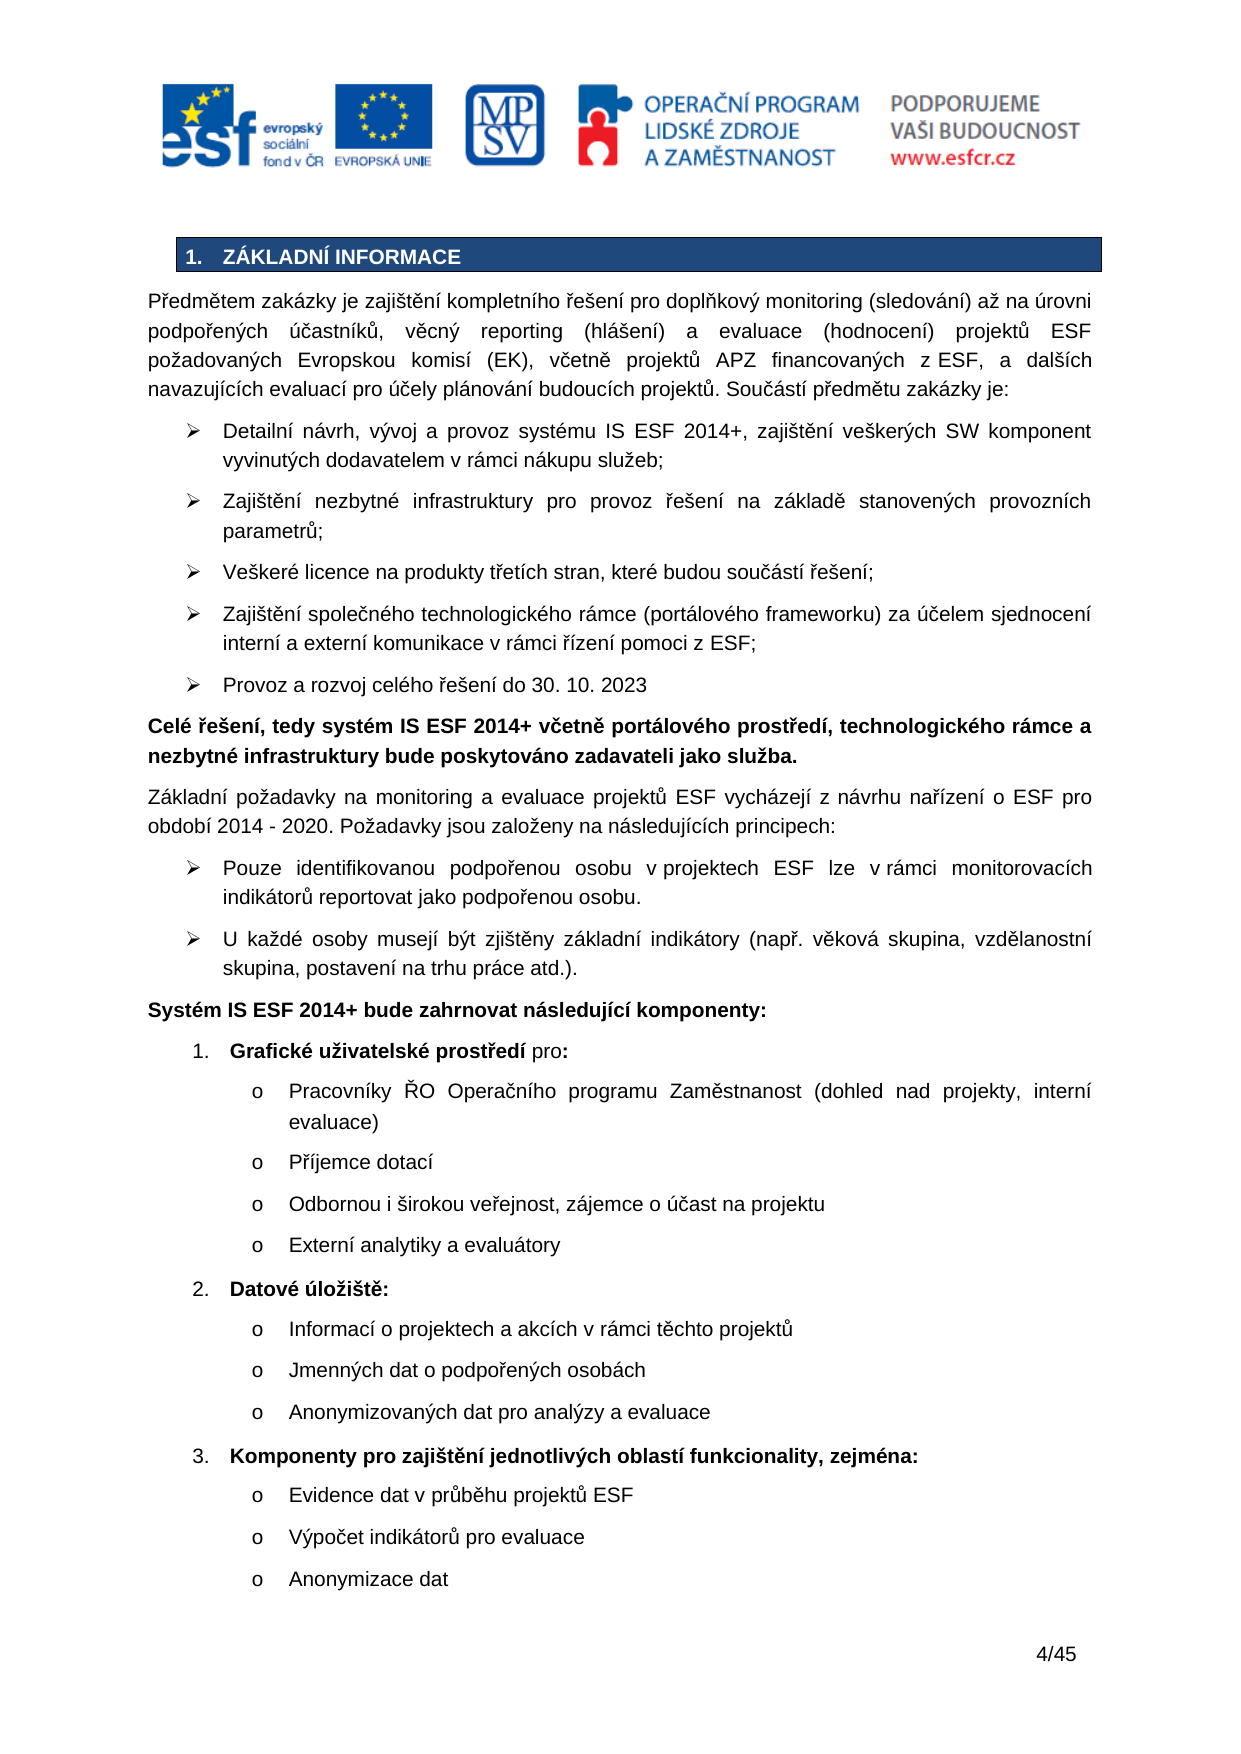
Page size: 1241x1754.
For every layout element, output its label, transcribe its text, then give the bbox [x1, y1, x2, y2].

list Anonymizovaných dat pro analýzy a evaluace [251, 1397, 1093, 1426]
list Pracovníky ŘO Operačního programu Zaměstnanost (dohled nad projekty, interní evaluace) [251, 1076, 1093, 1134]
list Grafické uživatelské prostředí pro: [192, 1034, 1093, 1063]
list Datové úložiště: [192, 1272, 1093, 1301]
text Předmětem zakázky je zajištění kompletního řešení pro doplňkový monitoring (sledování) až na úrovni podpořených účastníků, věcný reporting (hlášení) a evaluace (hodnocení) projektů ESF požadovaných Evropskou komisí (EK), včetně projektů APZ financovaných z ESF, a dalších navazujících evaluací pro účely plánování budoucích projektů. Součástí předmětu zakázky je: [148, 284, 1093, 401]
text Celé řešení, tedy systém IS ESF 2014+ včetně portálového prostředí, technologického rámce a nezbytné infrastruktury bude poskytováno zadavateli jako služba. [148, 709, 1093, 767]
list Zajištění společného technologického rámce (portálového frameworku) za účelem sjednocení interní a externí komunikace v rámci řízení pomoci z ESF; [185, 597, 1093, 655]
list Informací o projektech a akcích v rámci těchto projektů [251, 1313, 1093, 1342]
text Systém IS ESF 2014+ bude zahrnovat následující komponenty: [148, 992, 1093, 1022]
subtitle Základní informace [177, 238, 1101, 271]
list Evidence dat v průběhu projektů ESF [251, 1480, 1093, 1509]
text Základní požadavky na monitoring a evaluace projektů ESF vycházejí z návrhu nařízení o ESF pro období 2014 - 2020. Požadavky jsou založeny na následujících principech: [148, 780, 1093, 838]
list Externí analytiky a evaluátory [251, 1230, 1093, 1259]
list Veškeré licence na produkty třetích stran, které budou součástí řešení; [185, 555, 1093, 584]
list Pouze identifikovanou podpořenou osobu v projektech ESF lze v rámci monitorovacích indikátorů reportovat jako podpořenou osobu. [185, 851, 1093, 909]
list Anonymizace dat [251, 1563, 1093, 1592]
list Zajištění nezbytné infrastruktury pro provoz řešení na základě stanovených provozních parametrů; [185, 484, 1093, 542]
list Příjemce dotací [251, 1147, 1093, 1176]
list Výpočet indikátorů pro evaluace [251, 1522, 1093, 1551]
list Jmenných dat o podpořených osobách [251, 1355, 1093, 1384]
list Provoz a rozvoj celého řešení do 30. 10. 2023 [185, 667, 1093, 697]
list U každé osoby musejí být zjištěny základní indikátory (např. věková skupina, vzdělanostní skupina, postavení na trhu práce atd.). [185, 922, 1093, 980]
list Detailní návrh, vývoj a provoz systému IS ESF 2014+, zajištění veškerých SW komponent vyvinutých dodavatelem v rámci nákupu služeb; [185, 413, 1093, 472]
list Komponenty pro zajištění jednotlivých oblastí funkcionality, zejména: [192, 1438, 1093, 1467]
list Odbornou i širokou veřejnost, zájemce o účast na projektu [251, 1188, 1093, 1217]
